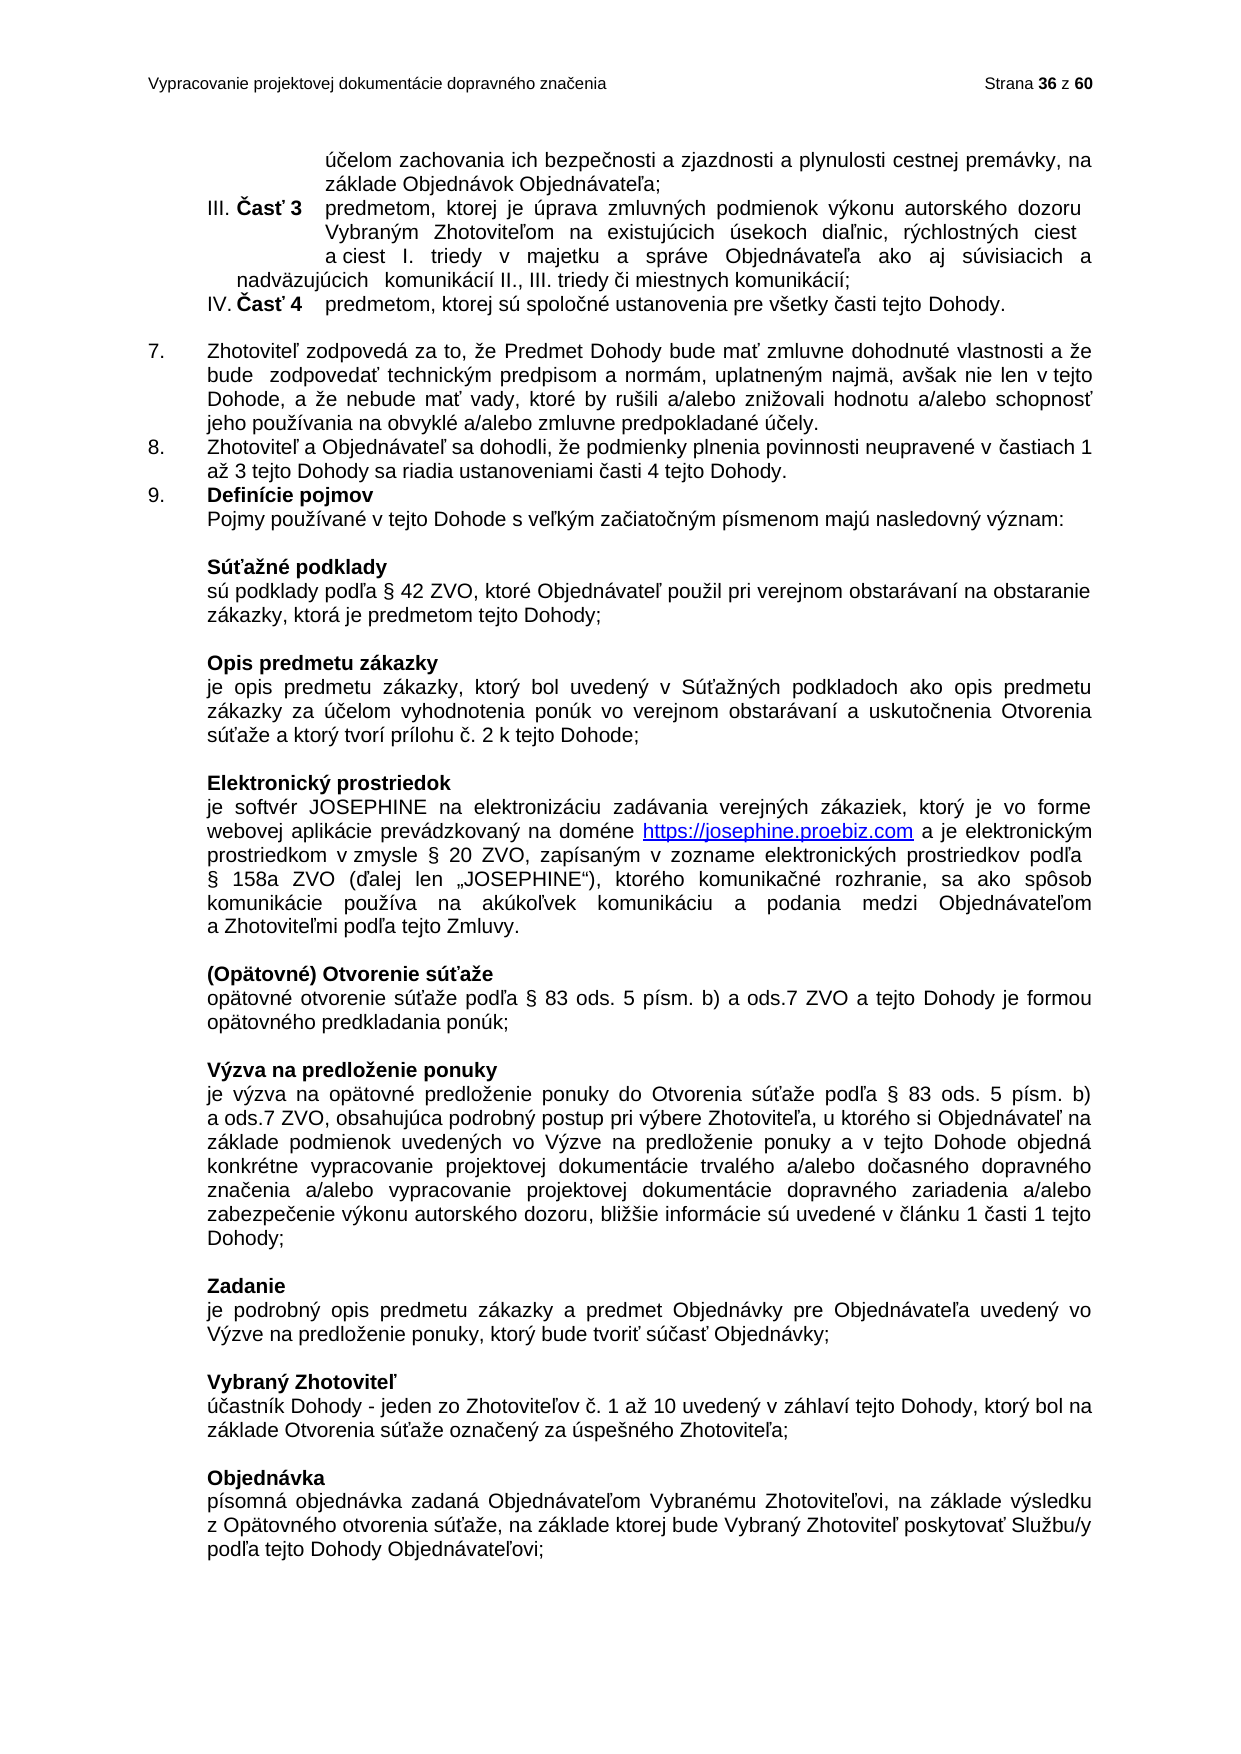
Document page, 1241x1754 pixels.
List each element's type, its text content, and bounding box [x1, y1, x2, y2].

list Časť 3 predmetom, ktorej je úprava zmluvných podmienok výkonu autorského dozoru Vybraným Zhotoviteľom na existujúcich úsekoch diaľnic, rýchlostných ciest a ciest I. triedy v majetku a správe Objednávateľa ako aj súvisiacich a nadväzujúcich komunikácií II., III. triedy či miestnych komunikácií; [207, 196, 1092, 291]
list Súťažné podklady [207, 555, 1092, 579]
list Definície pojmov [148, 483, 1092, 507]
list Pojmy používané v tejto Dohode s veľkým začiatočným písmenom majú nasledovný význam: [207, 507, 1092, 531]
list opätovné otvorenie súťaže podľa § 83 ods. 5 písm. b) a ods.7 ZVO a tejto Dohody je formou opätovného predkladania ponúk; [207, 986, 1092, 1034]
list je softvér JOSEPHINE na elektronizáciu zadávania verejných zákaziek, ktorý je vo forme webovej aplikácie prevádzkovaný na doméne https://josephine.proebiz.com a je elektronickým prostriedkom v zmysle § 20 ZVO, zapísaným v zozname elektronických prostriedkov podľa § 158a ZVO (ďalej len „JOSEPHINE“), ktorého komunikačné rozhranie, sa ako spôsob komunikácie používa na akúkoľvek komunikáciu a podania medzi Objednávateľom a Zhotoviteľmi podľa tejto Zmluvy. [207, 794, 1092, 938]
list Zhotoviteľ zodpovedá za to, že Predmet Dohody bude mať zmluvne dohodnuté vlastnosti a že bude zodpovedať technickým predpisom a normám, uplatneným najmä, avšak nie len v tejto Dohode, a že nebude mať vady, ktoré by rušili a/alebo znižovali hodnotu a/alebo schopnosť jeho používania na obvyklé a/alebo zmluvne predpokladané účely. [148, 339, 1092, 435]
list účastník Dohody - jeden zo Zhotoviteľov č. 1 až 10 uvedený v záhlaví tejto Dohody, ktorý bol na základe Otvorenia súťaže označený za úspešného Zhotoviteľa; [207, 1393, 1092, 1441]
list Výzva na predloženie ponuky [207, 1058, 1092, 1082]
list Elektronický prostriedok [207, 771, 1092, 794]
list Časť 4 predmetom, ktorej sú spoločné ustanovenia pre všetky časti tejto Dohody. [207, 291, 1092, 315]
list (Opätovné) Otvorenie súťaže [207, 962, 1092, 986]
list Zhotoviteľ a Objednávateľ sa dohodli, že podmienky plnenia povinnosti neupravené v častiach 1 až 3 tejto Dohody sa riadia ustanoveniami časti 4 tejto Dohody. [148, 435, 1092, 483]
list Objednávka [207, 1465, 1092, 1489]
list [207, 148, 1092, 196]
list je podrobný opis predmetu zákazky a predmet Objednávky pre Objednávateľa uvedený vo Výzve na predloženie ponuky, ktorý bude tvoriť súčasť Objednávky; [207, 1298, 1092, 1346]
list Vybraný Zhotoviteľ [207, 1369, 1092, 1393]
list sú podklady podľa § 42 ZVO, ktoré Objednávateľ použil pri verejnom obstarávaní na obstaranie zákazky, ktorá je predmetom tejto Dohody; [207, 579, 1092, 627]
list je opis predmetu zákazky, ktorý bol uvedený v Súťažných podkladoch ako opis predmetu zákazky za účelom vyhodnotenia ponúk vo verejnom obstarávaní a uskutočnenia Otvorenia súťaže a ktorý tvorí prílohu č. 2 k tejto Dohode; [207, 675, 1092, 747]
list je výzva na opätovné predloženie ponuky do Otvorenia súťaže podľa § 83 ods. 5 písm. b) a ods.7 ZVO, obsahujúca podrobný postup pri výbere Zhotoviteľa, u ktorého si Objednávateľ na základe podmienok uvedených vo Výzve na predloženie ponuky a v tejto Dohode objedná konkrétne vypracovanie projektovej dokumentácie trvalého a/alebo dočasného dopravného značenia a/alebo vypracovanie projektovej dokumentácie dopravného zariadenia a/alebo zabezpečenie výkonu autorského dozoru, bližšie informácie sú uvedené v článku 1 časti 1 tejto Dohody; [207, 1082, 1092, 1250]
list Opis predmetu zákazky [207, 651, 1092, 675]
list Zadanie [207, 1274, 1092, 1298]
list písomná objednávka zadaná Objednávateľom Vybranému Zhotoviteľovi, na základe výsledku z Opätovného otvorenia súťaže, na základe ktorej bude Vybraný Zhotoviteľ poskytovať Službu/y podľa tejto Dohody Objednávateľovi; [207, 1489, 1092, 1561]
